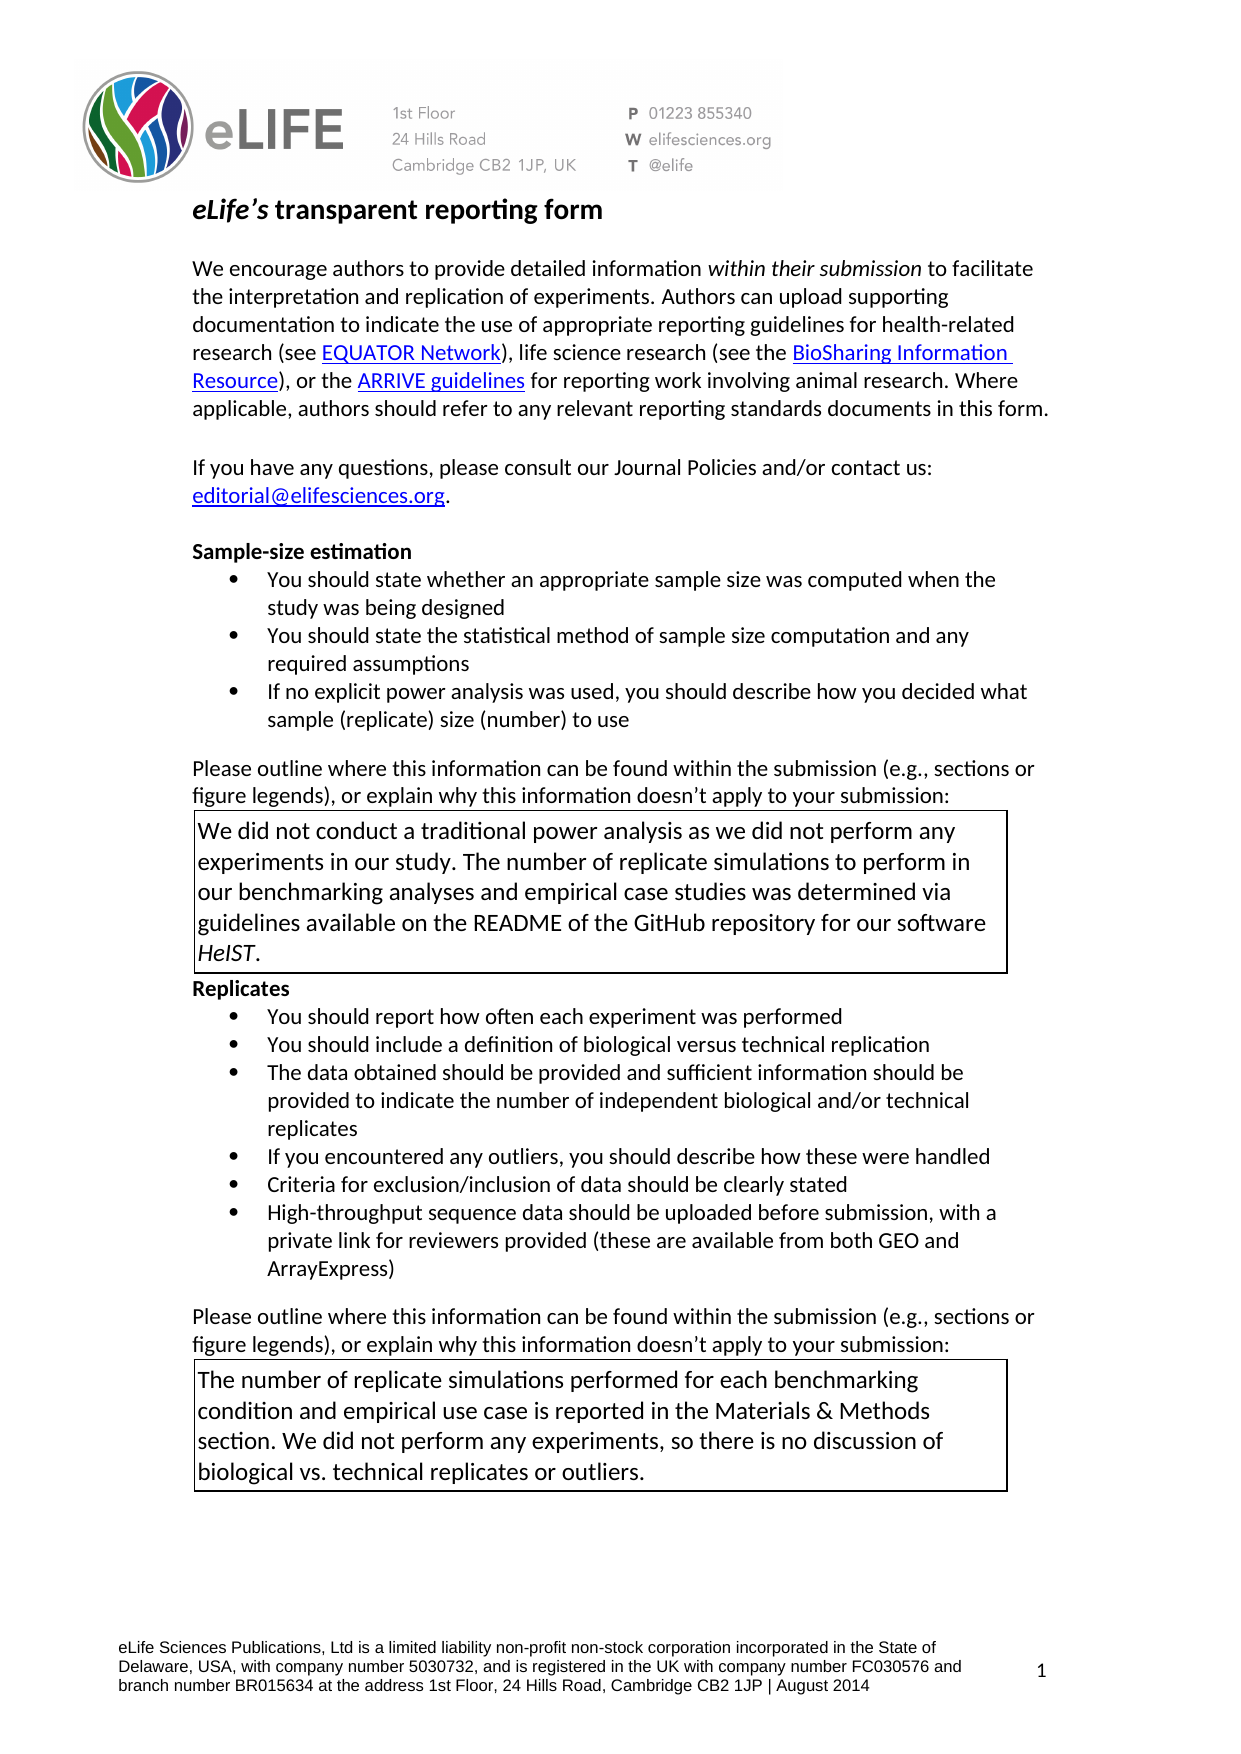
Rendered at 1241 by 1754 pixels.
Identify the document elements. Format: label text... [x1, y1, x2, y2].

text Sample-size estimation [192, 537, 1053, 565]
text If you have any questions, please consult our Journal Policies and/or contact us: editorial@elifesciences.org. [192, 453, 1053, 509]
list You should include a definition of biological versus technical replication [229, 1030, 1053, 1058]
text The number of replicate simulations performed for each benchmarking condition and empirical use case is reported in the Materials & Methods section. We did not perform any experiments, so there is no discussion of biological vs. technical replicates or outliers. [195, 1362, 1006, 1488]
list The data obtained should be provided and sufficient information should be provided to indicate the number of independent biological and/or technical replicates [229, 1058, 1053, 1142]
text We did not conduct a traditional power analysis as we did not perform any experiments in our study. The number of replicate simulations to perform in our benchmarking analyses and empirical case studies was determined via guidelines available on the README of the GitHub repository for our software HeIST. [195, 813, 1006, 970]
text We encourage authors to provide detailed information within their submission to facilitate the interpretation and replication of experiments. Authors can upload supporting documentation to indicate the use of appropriate reporting guidelines for health-related research (see EQUATOR Network), life science research (see the BioSharing Information Resource), or the ARRIVE guidelines for reporting work involving animal research. Where applicable, authors should refer to any relevant reporting standards documents in this form. [192, 254, 1053, 423]
text eLife’s transparent reporting form [192, 191, 1053, 226]
list High-throughput sequence data should be uploaded before submission, with a private link for reviewers provided (these are available from both GEO and ArrayExpress) [229, 1198, 1053, 1282]
text Replicates [192, 838, 1053, 1002]
list Criteria for exclusion/inclusion of data should be clearly stated [229, 1170, 1053, 1198]
list If you encountered any outliers, you should describe how these were handled [229, 1142, 1053, 1170]
list You should report how often each experiment was performed [229, 1002, 1053, 1030]
list You should state whether an appropriate sample size was computed when the study was being designed [229, 565, 1053, 621]
list You should state the statistical method of sample size computation and any required assumptions [229, 621, 1053, 677]
list If no explicit power analysis was used, you should describe how you decided what sample (replicate) size (number) to use [229, 677, 1053, 733]
picture [73, 59, 784, 191]
